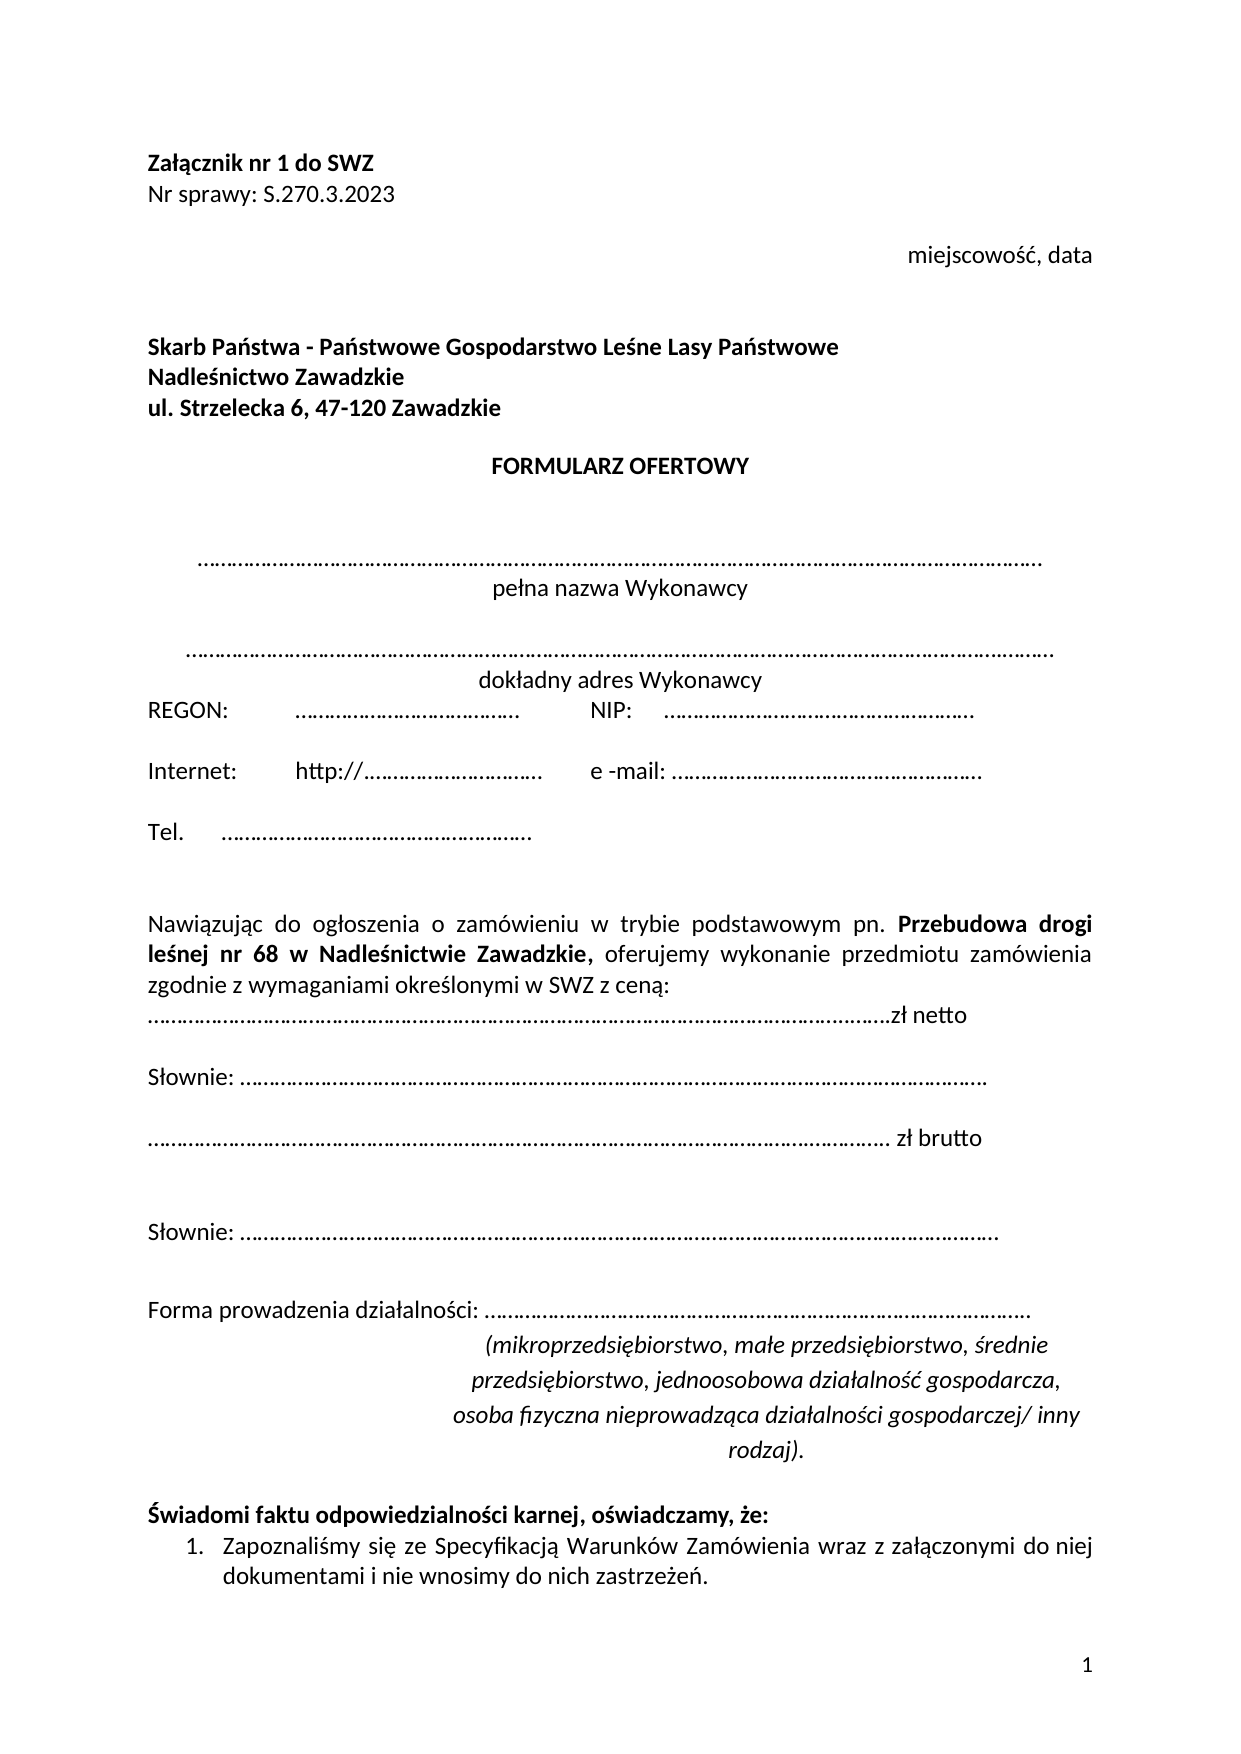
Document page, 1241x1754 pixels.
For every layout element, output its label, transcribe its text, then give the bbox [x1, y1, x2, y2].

text Tel. ……………………………………………… [148, 817, 1093, 847]
text Nadleśnictwo Zawadzkie [148, 361, 1093, 392]
text Słownie: …………………………………………………………………………………………………………………… [148, 1216, 1093, 1247]
text …………………………………………………………………………………………………….………….. zł brutto [148, 1122, 1093, 1152]
text (mikroprzedsiębiorstwo, małe przedsiębiorstwo, średnie przedsiębiorstwo, jednoosobowa działalność gospodarcza, osoba fizyczna nieprowadząca działalności gospodarczej/ inny rodzaj). [443, 1329, 1093, 1464]
text Załącznik nr 1 do SWZ [148, 148, 1093, 178]
text Internet: http://.………………………… e -mail: ……………………………………………… [148, 756, 1093, 786]
text REGON: ………………………………… NIP: ……………………………………………… [148, 694, 1093, 725]
text Forma prowadzenia działalności: ………………………………………………………………………………….. [148, 1294, 1093, 1324]
text FORMULARZ OFERTOWY [148, 450, 1093, 481]
text ………………………………………………………………………………………………………………………………… [148, 542, 1093, 572]
text Nr sprawy: S.270.3.2023 [148, 178, 1093, 209]
list Słownie: …………………………………………………………………………………………………………………. [148, 1061, 1093, 1091]
text Świadomi faktu odpowiedzialności karnej, oświadczamy, że: [148, 1499, 1093, 1530]
text miejscowość, data [148, 239, 1093, 270]
text pełna nazwa Wykonawcy [148, 572, 1093, 603]
text …………………………………………………………………………………………………………………………….……… dokładny adres Wykonawcy [148, 633, 1093, 694]
list Zapoznaliśmy się ze Specyfikacją Warunków Zamówienia wraz z załączonymi do niej dokumentami i nie wnosimy do nich zastrzeżeń. [185, 1530, 1093, 1591]
text Skarb Państwa - Państwowe Gospodarstwo Leśne Lasy Państwowe [148, 331, 1093, 361]
list …………………………………………………………………………………………………………..…….zł netto [148, 1000, 1093, 1030]
text Nawiązując do ogłoszenia o zamówieniu w trybie podstawowym pn. Przebudowa drogi leśnej nr 68 w Nadleśnictwie Zawadzkie, oferujemy wykonanie przedmiotu zamówienia zgodnie z wymaganiami określonymi w SWZ z ceną: [148, 908, 1093, 1000]
text ul. Strzelecka 6, 47-120 Zawadzkie [148, 392, 1093, 422]
